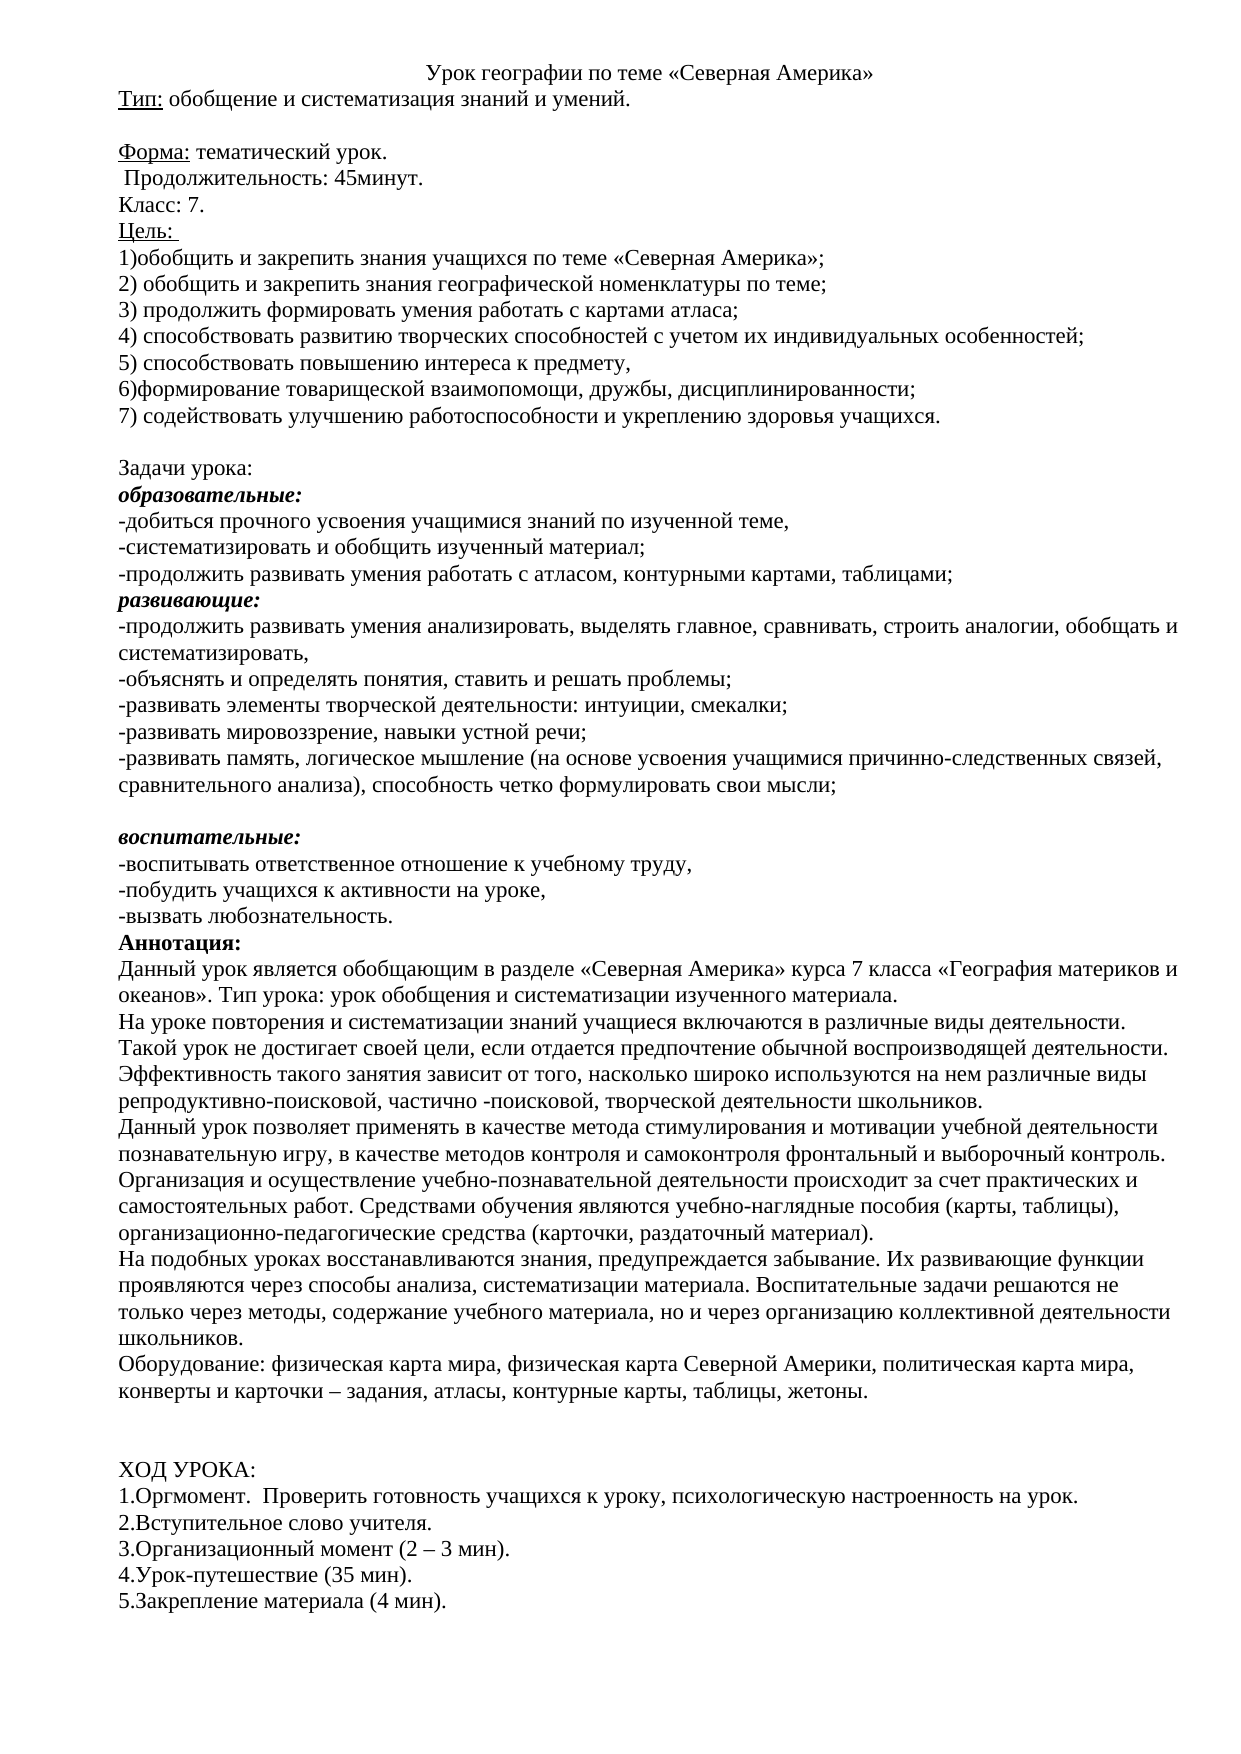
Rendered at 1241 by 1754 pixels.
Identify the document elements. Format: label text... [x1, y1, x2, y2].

text Форма: тематический урок. [118, 138, 1181, 164]
text -продолжить развивать умения работать с атласом, контурными картами, таблицами; [118, 560, 1181, 586]
text 4) способствовать развитию творческих способностей с учетом их индивидуальных особенностей; [118, 323, 1181, 349]
text 1)обобщить и закрепить знания учащихся по теме «Северная Америка»; 2) обобщить и закрепить знания географической номенклатуры по теме; [118, 243, 1181, 296]
text Урок географии по теме «Северная Америка» [118, 59, 1181, 85]
text 5.Закрепление материала (4 мин). [118, 1588, 1181, 1614]
text Цель: [118, 217, 1181, 243]
text -развивать память, логическое мышление (на основе усвоения учащимися причинно-следственных связей, сравнительного анализа), способность четко формулировать свои мысли; [118, 744, 1181, 797]
text На уроке повторения и систематизации знаний учащиеся включаются в различные виды деятельности. Такой урок не достигает своей цели, если отдается предпочтение обычной воспроизводящей деятельности. Эффективность такого занятия зависит от того, насколько широко используются на нем различные виды репродуктивно-поисковой, частично -поисковой, творческой деятельности школьников. [118, 1008, 1181, 1113]
text -воспитывать ответственное отношение к учебному труду, [118, 850, 1181, 876]
text 5) способствовать повышению интереса к предмету, [118, 349, 1181, 375]
text ХОД УРОКА: [118, 1456, 1181, 1482]
text образовательные: [118, 481, 1181, 507]
text -систематизировать и обобщить изученный материал; [118, 533, 1181, 560]
text развивающие: [118, 586, 1181, 612]
text 1.Оргмомент. Проверить готовность учащихся к уроку, психологическую настроенность на урок. [118, 1482, 1181, 1508]
text 3) продолжить формировать умения работать с картами атласа; [118, 296, 1181, 323]
text Тип: обобщение и систематизация знаний и умений. [118, 85, 1181, 112]
text На подобных уроках восстанавливаются знания, предупреждается забывание. Их развивающие функции проявляются через способы анализа, систематизации материала. Воспитательные задачи решаются не только через методы, содержание учебного материала, но и через организацию коллективной деятельности школьников. [118, 1245, 1181, 1350]
text -объяснять и определять понятия, ставить и решать проблемы; [118, 665, 1181, 692]
text 6)формирование товарищеской взаимопомощи, дружбы, дисциплинированности; 7) содействовать улучшению работоспособности и укреплению здоровья учащихся. [118, 375, 1181, 428]
text Задачи урока: [118, 454, 1181, 481]
text Продолжительность: 45минут. [118, 164, 1181, 191]
text -побудить учащихся к активности на уроке, [118, 876, 1181, 902]
text -добиться прочного усвоения учащимися знаний по изученной теме, [118, 507, 1181, 533]
text 2.Вступительное слово учителя. [118, 1508, 1181, 1535]
text 3.Организационный момент (2 – 3 мин). [118, 1535, 1181, 1561]
text -продолжить развивать умения анализировать, выделять главное, сравнивать, строить аналогии, обобщать и систематизировать, [118, 612, 1181, 665]
text Данный урок позволяет применять в качестве метода стимулирования и мотивации учебной деятельности познавательную игру, в качестве методов контроля и самоконтроля фронтальный и выборочный контроль. Организация и осуществление учебно-познавательной деятельности происходит за счет практических и самостоятельных работ. Средствами обучения являются учебно-наглядные пособия (карты, таблицы), организационно-педагогические средства (карточки, раздаточный материал). [118, 1113, 1181, 1245]
text Аннотация: [118, 929, 1181, 955]
text -развивать элементы творческой деятельности: интуиции, смекалки; -развивать мировоззрение, навыки устной речи; [118, 692, 1181, 744]
text Класс: 7. [118, 191, 1181, 217]
text Данный урок является обобщающим в разделе «Северная Америка» курса 7 класса «География материков и океанов». Тип урока: урок обобщения и систематизации изученного материала. [118, 955, 1181, 1008]
text 4.Урок-путешествие (35 мин). [118, 1561, 1181, 1588]
text воспитательные: [118, 823, 1181, 850]
text Оборудование: физическая карта мира, физическая карта Северной Америки, политическая карта мира, конверты и карточки – задания, атласы, контурные карты, таблицы, жетоны. [118, 1350, 1181, 1403]
text -вызвать любознательность. [118, 902, 1181, 929]
